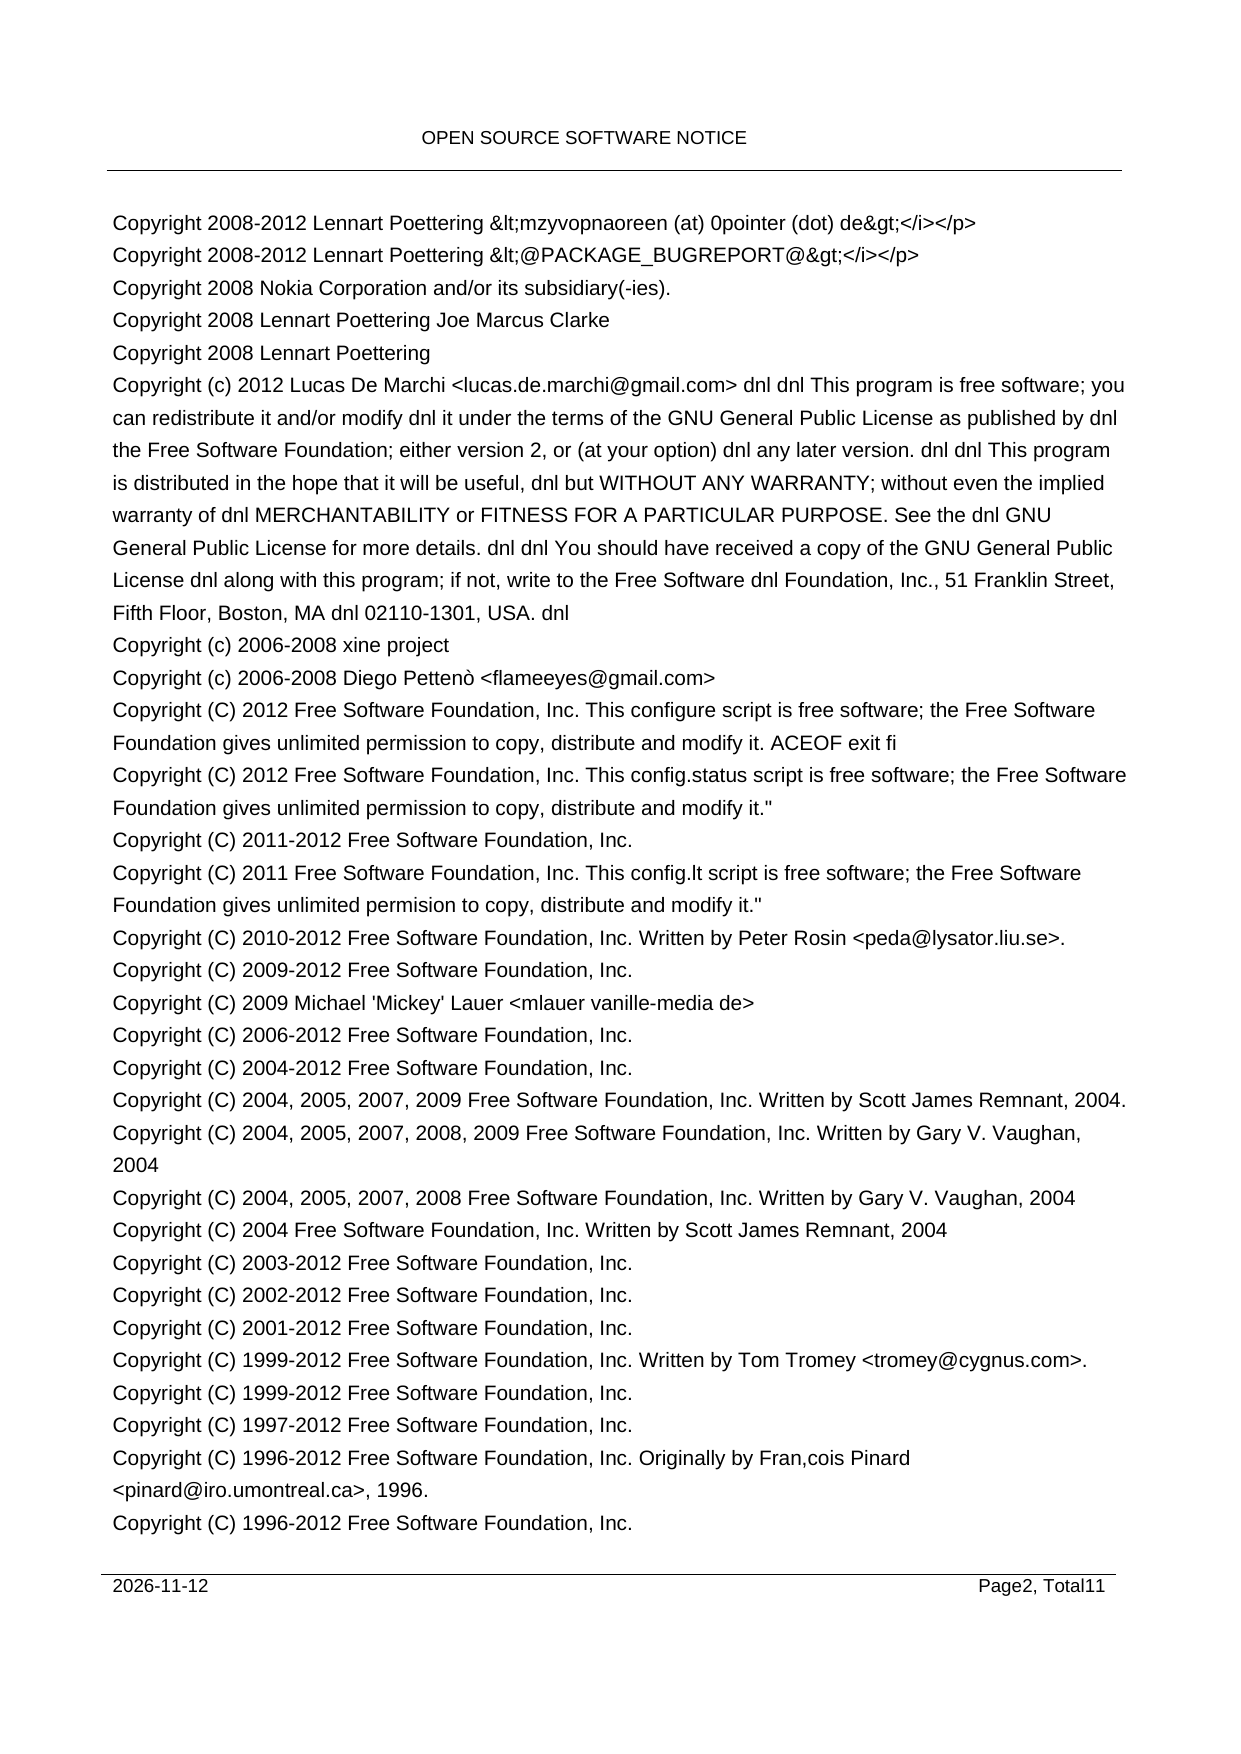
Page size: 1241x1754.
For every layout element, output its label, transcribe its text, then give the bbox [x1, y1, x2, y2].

text Copyright (C) 2010-2012 Free Software Foundation, Inc. Written by Peter Rosin <peda@lysator.liu.se>. [112, 921, 1128, 954]
text Copyright (C) 1999-2012 Free Software Foundation, Inc. Written by Tom Tromey <tromey@cygnus.com>. [112, 1344, 1128, 1376]
text Copyright (c) 2012 Lucas De Marchi <lucas.de.marchi@gmail.com> dnl dnl This program is free software; you can redistribute it and/or modify dnl it under the terms of the GNU General Public License as published by dnl the Free Software Foundation; either version 2, or (at your option) dnl any later version. dnl dnl This program is distributed in the hope that it will be useful, dnl but WITHOUT ANY WARRANTY; without even the implied warranty of dnl MERCHANTABILITY or FITNESS FOR A PARTICULAR PURPOSE. See the dnl GNU General Public License for more details. dnl dnl You should have received a copy of the GNU General Public License dnl along with this program; if not, write to the Free Software dnl Foundation, Inc., 51 Franklin Street, Fifth Floor, Boston, MA dnl 02110-1301, USA. dnl [112, 369, 1128, 629]
text Copyright (c) 2006-2008 xine project [112, 629, 1128, 661]
text Copyright (C) 1996-2012 Free Software Foundation, Inc. [112, 1506, 1128, 1539]
text Copyright (C) 1996-2012 Free Software Foundation, Inc. Originally by Fran,cois Pinard <pinard@iro.umontreal.ca>, 1996. [112, 1441, 1128, 1506]
text Copyright (C) 2012 Free Software Foundation, Inc. This config.status script is free software; the Free Software Foundation gives unlimited permission to copy, distribute and modify it." [112, 759, 1128, 824]
text Copyright 2008 Lennart Poettering Joe Marcus Clarke [112, 304, 1128, 336]
text Copyright 2008-2012 Lennart Poettering &lt;@PACKAGE_BUGREPORT@&gt;</i></p> [112, 239, 1128, 271]
text Copyright (c) 2006-2008 Diego Pettenò <flameeyes@gmail.com> [112, 661, 1128, 694]
text Copyright (C) 2009 Michael 'Mickey' Lauer <mlauer vanille-media de> [112, 986, 1128, 1019]
text Copyright (C) 2004, 2005, 2007, 2009 Free Software Foundation, Inc. Written by Scott James Remnant, 2004. [112, 1084, 1128, 1116]
text Copyright (C) 2003-2012 Free Software Foundation, Inc. [112, 1246, 1128, 1279]
text Copyright (C) 2004, 2005, 2007, 2008, 2009 Free Software Foundation, Inc. Written by Gary V. Vaughan, 2004 [112, 1116, 1128, 1181]
text Copyright (C) 2001-2012 Free Software Foundation, Inc. [112, 1311, 1128, 1344]
text Copyright 2008 Lennart Poettering [112, 336, 1128, 369]
text Copyright (C) 2011-2012 Free Software Foundation, Inc. [112, 824, 1128, 856]
text Copyright (C) 1999-2012 Free Software Foundation, Inc. [112, 1376, 1128, 1409]
text Copyright (C) 2009-2012 Free Software Foundation, Inc. [112, 954, 1128, 986]
text Copyright 2008-2012 Lennart Poettering &lt;mzyvopnaoreen (at) 0pointer (dot) de&gt;</i></p> [112, 206, 1128, 239]
text Copyright 2008 Nokia Corporation and/or its subsidiary(-ies). [112, 271, 1128, 304]
text Copyright (C) 2004-2012 Free Software Foundation, Inc. [112, 1051, 1128, 1084]
text Copyright (C) 2012 Free Software Foundation, Inc. This configure script is free software; the Free Software Foundation gives unlimited permission to copy, distribute and modify it. ACEOF exit fi [112, 694, 1128, 759]
text Copyright (C) 1997-2012 Free Software Foundation, Inc. [112, 1409, 1128, 1441]
text Copyright (C) 2011 Free Software Foundation, Inc. This config.lt script is free software; the Free Software Foundation gives unlimited permision to copy, distribute and modify it." [112, 856, 1128, 921]
text Copyright (C) 2006-2012 Free Software Foundation, Inc. [112, 1019, 1128, 1051]
text Copyright (C) 2004, 2005, 2007, 2008 Free Software Foundation, Inc. Written by Gary V. Vaughan, 2004 [112, 1181, 1128, 1214]
text Copyright (C) 2002-2012 Free Software Foundation, Inc. [112, 1279, 1128, 1311]
text Copyright (C) 2004 Free Software Foundation, Inc. Written by Scott James Remnant, 2004 [112, 1214, 1128, 1246]
